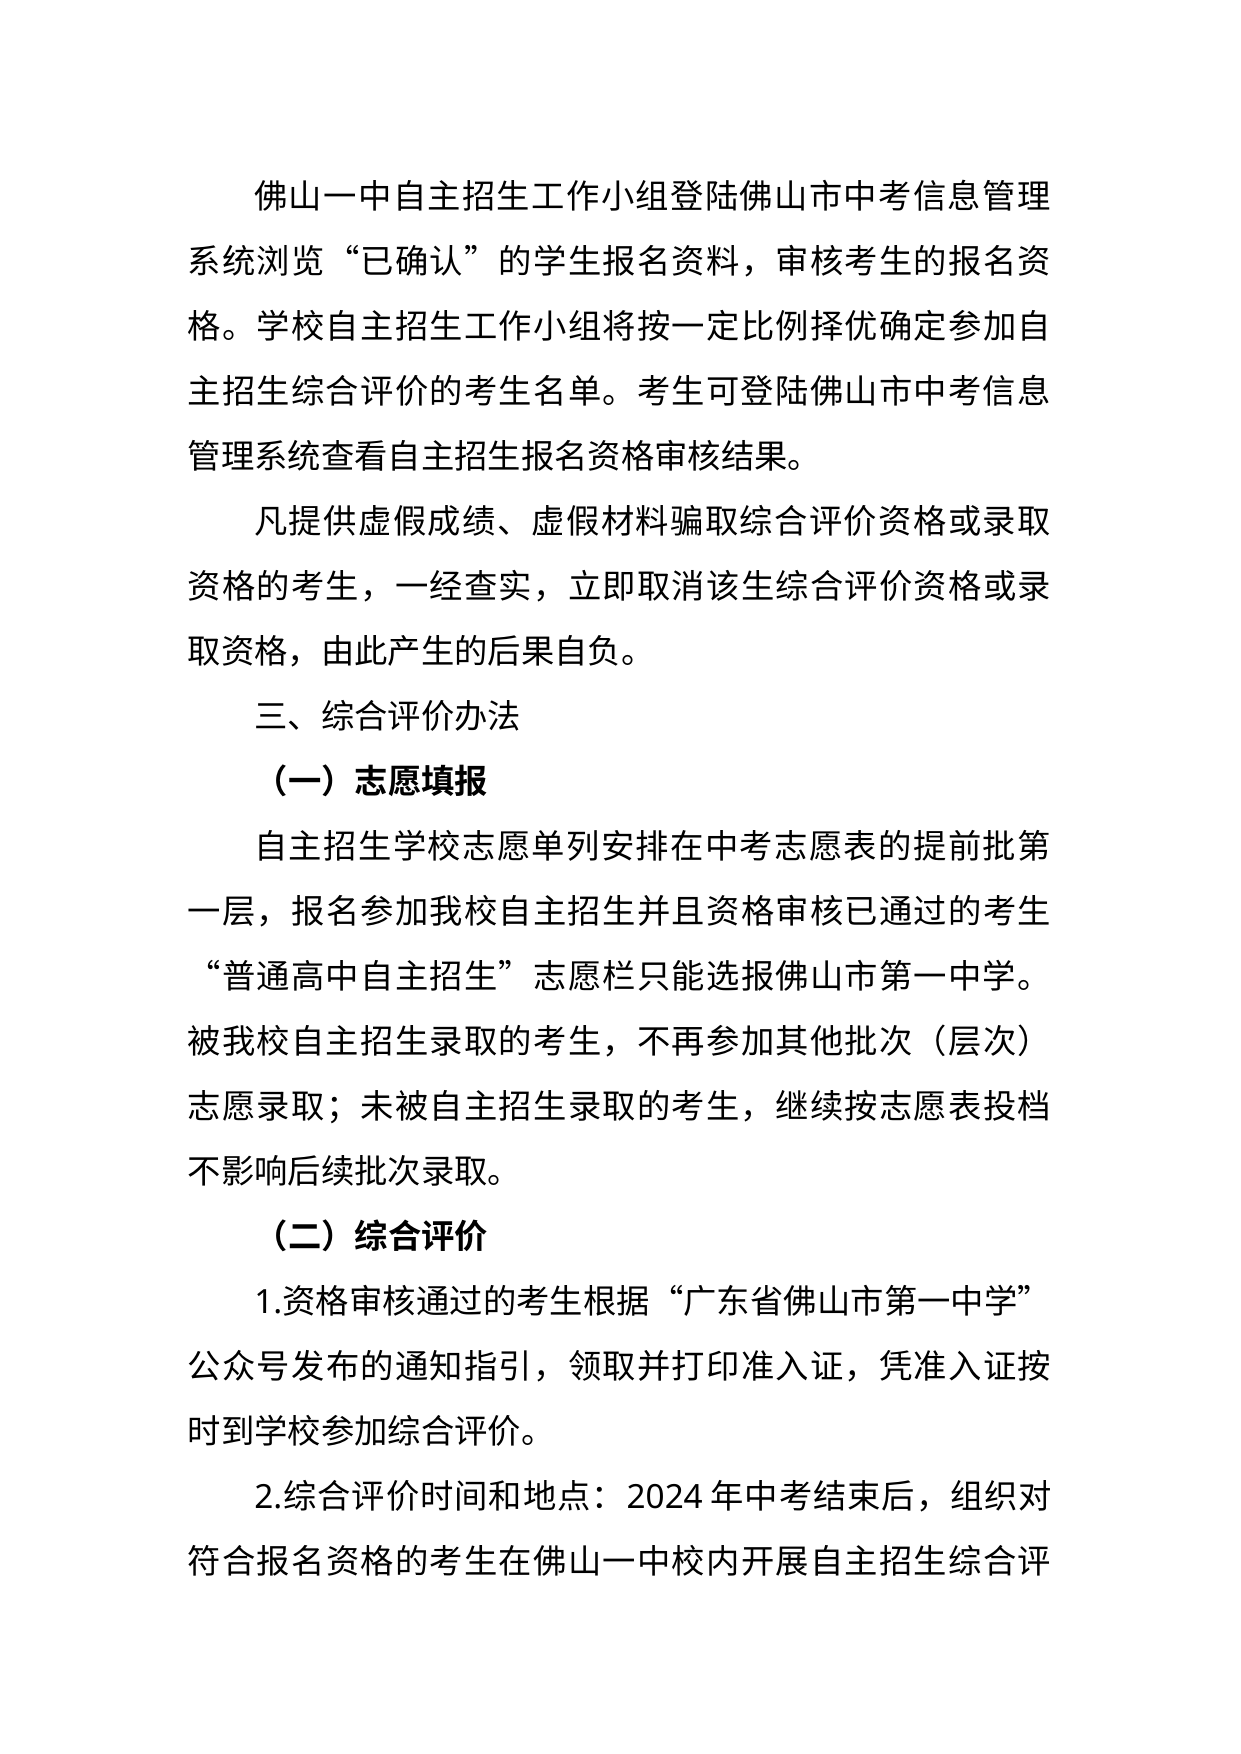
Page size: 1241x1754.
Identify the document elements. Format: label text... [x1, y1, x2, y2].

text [187, 1462, 1053, 1592]
text 自主招生学校志愿单列安排在中考志愿表的提前批第一层，报名参加我校自主招生并且资格审核已通过的考生，“普通高中自主招生”志愿栏只能选报佛山市第一中学。被我校自主招生录取的考生，不再参加其他批次（层次）志愿录取；未被自主招生录取的考生，继续按志愿表投档，不影响后续批次录取。 [187, 812, 1053, 1202]
text 凡提供虚假成绩、虚假材料骗取综合评价资格或录取资格的考生，一经查实，立即取消该生综合评价资格或录取资格，由此产生的后果自负。 [187, 487, 1053, 682]
text （二）综合评价 [187, 1202, 1053, 1267]
text 1.资格审核通过的考生根据“广东省佛山市第一中学”公众号发布的通知指引，领取并打印准入证，凭准入证按时到学校参加综合评价。 [187, 1267, 1053, 1462]
list 三、综合评价办法 [187, 682, 1053, 747]
text 佛山一中自主招生工作小组登陆佛山市中考信息管理系统浏览“已确认”的学生报名资料，审核考生的报名资格。学校自主招生工作小组将按一定比例择优确定参加自主招生综合评价的考生名单。考生可登陆佛山市中考信息管理系统查看自主招生报名资格审核结果。 [187, 162, 1053, 487]
text （一）志愿填报 [187, 747, 1053, 812]
